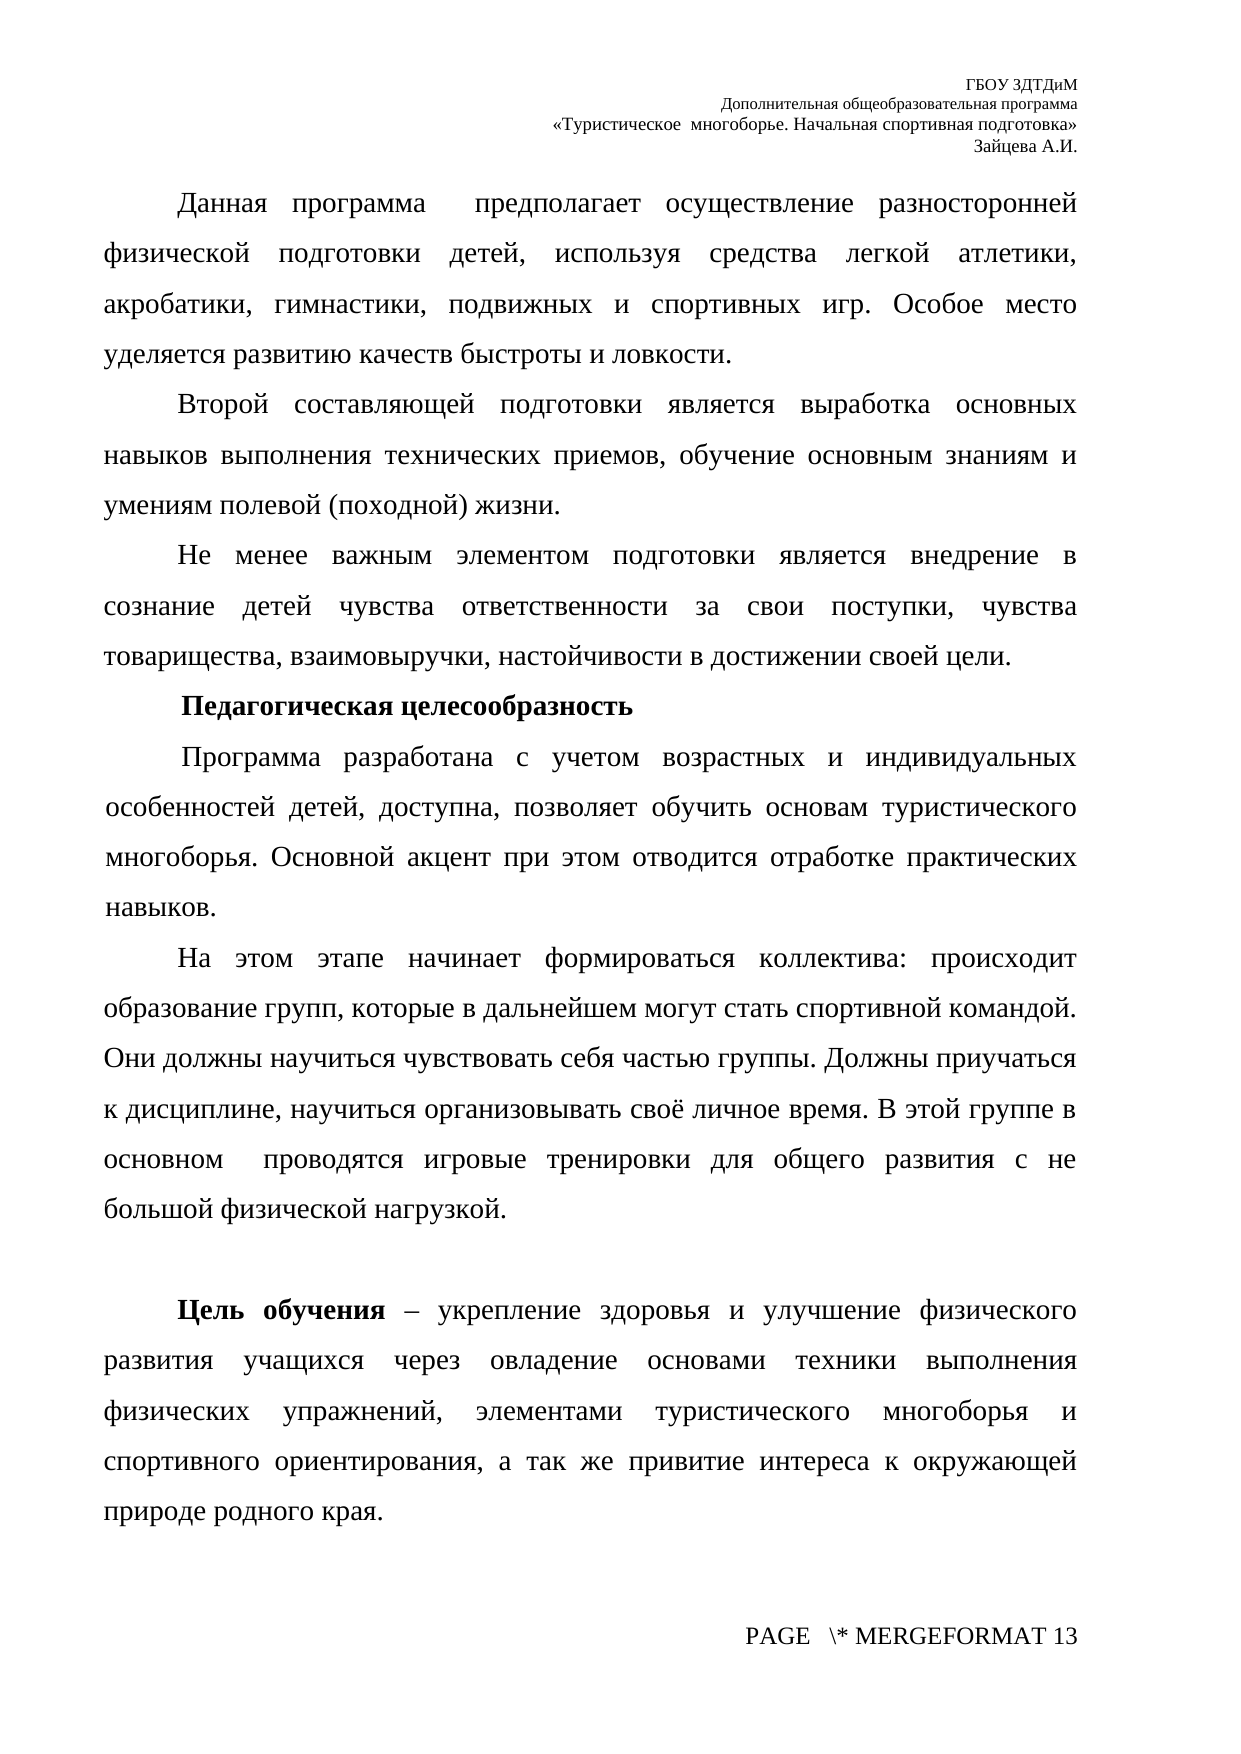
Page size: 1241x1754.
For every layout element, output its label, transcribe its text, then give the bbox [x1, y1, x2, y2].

text Не менее важным элементом подготовки является внедрение в сознание детей чувства ответственности за свои поступки, чувства товарищества, взаимовыручки, настойчивости в достижении своей цели. [103, 537, 1078, 672]
text На этом этапе начинает формироваться коллектива: происходит образование групп, которые в дальнейшем могут стать спортивной командой. Они должны научиться чувствовать себя частью группы. Должны приучаться к дисциплине, научиться организовывать своё личное время. В этой группе в основном проводятся игровые тренировки для общего развития с не большой физической нагрузкой. [103, 940, 1078, 1225]
text Программа разработана с учетом возрастных и индивидуальных особенностей детей, доступна, позволяет обучить основам туристического многоборья. Основной акцент при этом отводится отработке практических навыков. [105, 739, 1078, 923]
text Педагогическая целесообразность [105, 688, 1078, 722]
text Второй составляющей подготовки является выработка основных навыков выполнения технических приемов, обучение основным знаниям и умениям полевой (походной) жизни. [103, 386, 1078, 521]
text Данная программа предполагает осуществление разносторонней физической подготовки детей, используя средства легкой атлетики, акробатики, гимнастики, подвижных и спортивных игр. Особое место уделяется развитию качеств быстроты и ловкости. [103, 185, 1078, 370]
text Цель обучения – укрепление здоровья и улучшение физического развития учащихся через овладение основами техники выполнения физических упражнений, элементами туристического многоборья и спортивного ориентирования, а так же привитие интереса к окружающей природе родного края. [103, 1292, 1078, 1527]
